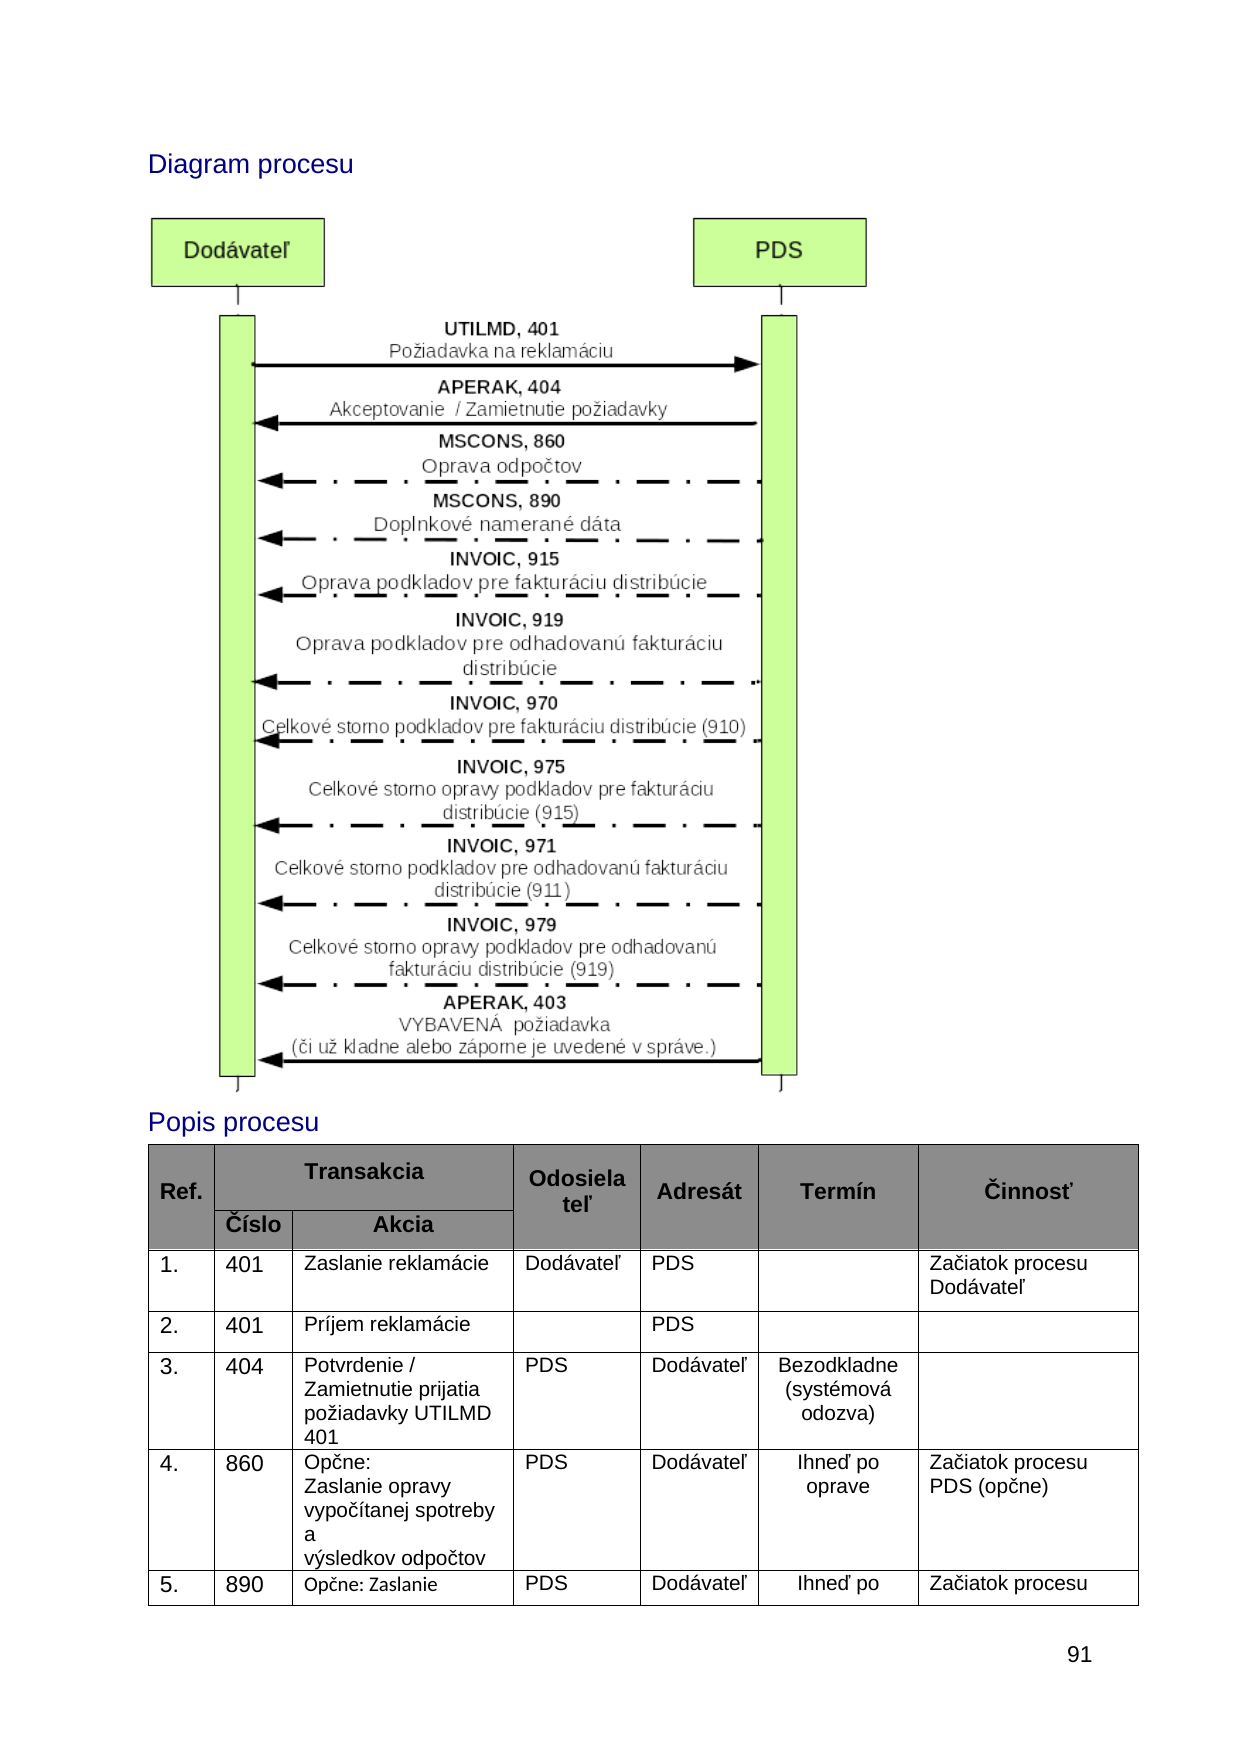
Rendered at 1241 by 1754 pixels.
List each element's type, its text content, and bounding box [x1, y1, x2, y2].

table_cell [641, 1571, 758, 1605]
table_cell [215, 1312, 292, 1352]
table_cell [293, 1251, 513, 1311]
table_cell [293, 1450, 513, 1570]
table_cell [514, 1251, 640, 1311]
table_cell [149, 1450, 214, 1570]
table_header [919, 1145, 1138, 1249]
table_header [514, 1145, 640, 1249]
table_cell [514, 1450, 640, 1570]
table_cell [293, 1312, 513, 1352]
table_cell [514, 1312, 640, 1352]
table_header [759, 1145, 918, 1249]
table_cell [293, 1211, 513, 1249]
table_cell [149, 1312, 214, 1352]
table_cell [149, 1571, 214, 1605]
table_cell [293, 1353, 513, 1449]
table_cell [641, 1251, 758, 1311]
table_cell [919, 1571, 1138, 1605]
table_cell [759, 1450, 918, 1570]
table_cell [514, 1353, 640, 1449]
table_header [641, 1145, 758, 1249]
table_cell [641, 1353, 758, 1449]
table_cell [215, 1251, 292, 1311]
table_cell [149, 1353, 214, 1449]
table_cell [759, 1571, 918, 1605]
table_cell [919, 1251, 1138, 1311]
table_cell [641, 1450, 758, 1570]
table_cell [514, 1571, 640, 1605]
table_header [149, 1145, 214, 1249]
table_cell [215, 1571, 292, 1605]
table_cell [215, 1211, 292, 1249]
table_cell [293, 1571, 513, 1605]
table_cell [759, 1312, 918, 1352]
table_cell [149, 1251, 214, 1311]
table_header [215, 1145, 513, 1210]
subtitle Popis procesu [148, 1106, 1092, 1137]
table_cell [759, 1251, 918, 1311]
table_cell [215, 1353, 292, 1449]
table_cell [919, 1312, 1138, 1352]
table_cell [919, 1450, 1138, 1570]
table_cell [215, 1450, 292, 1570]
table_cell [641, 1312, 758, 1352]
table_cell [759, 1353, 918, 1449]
subtitle Diagram procesu [148, 148, 1092, 179]
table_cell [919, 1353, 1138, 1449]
